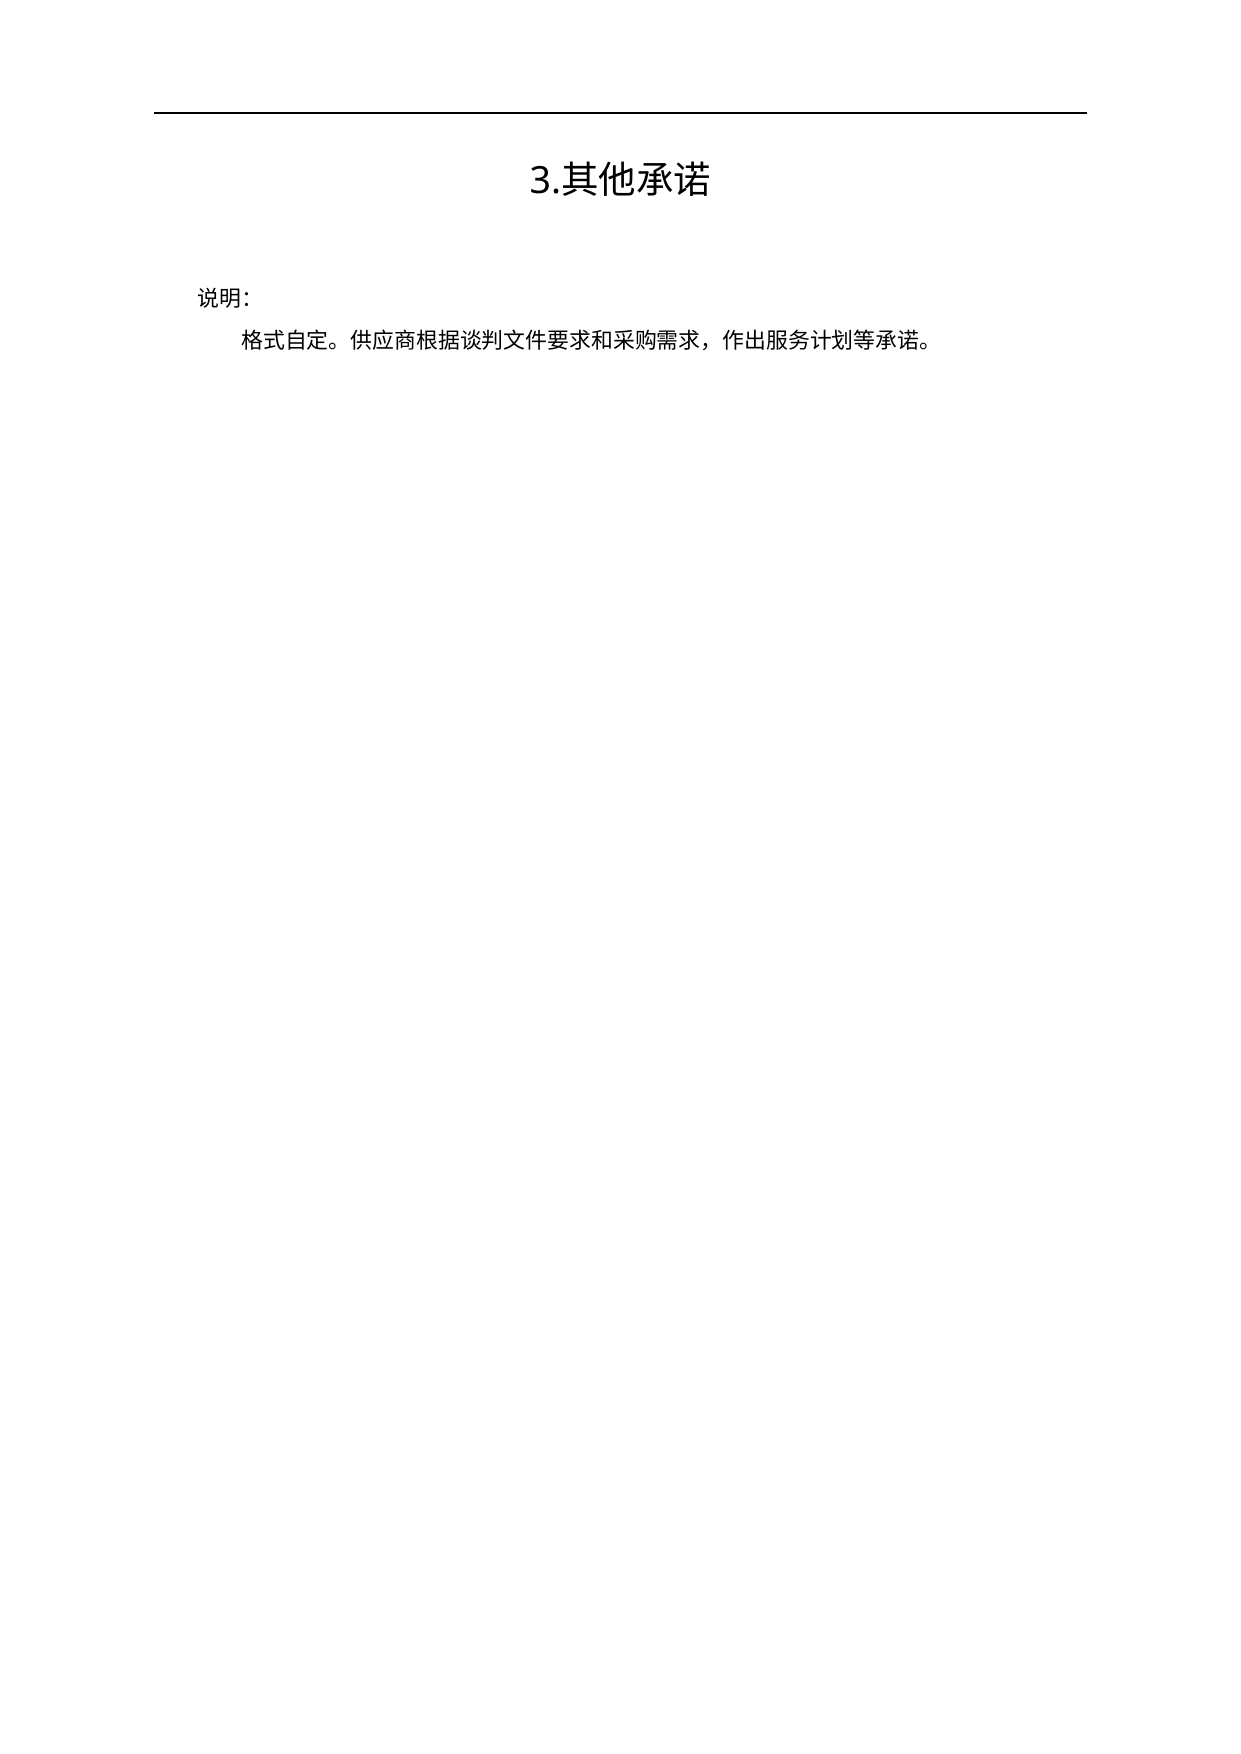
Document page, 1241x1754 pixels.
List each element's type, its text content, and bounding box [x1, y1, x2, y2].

text 格式自定。供应商根据谈判文件要求和采购需求，作出服务计划等承诺。 [153, 315, 1087, 357]
text 3.其他承诺 [153, 150, 1087, 204]
text 说明： [153, 273, 1087, 315]
